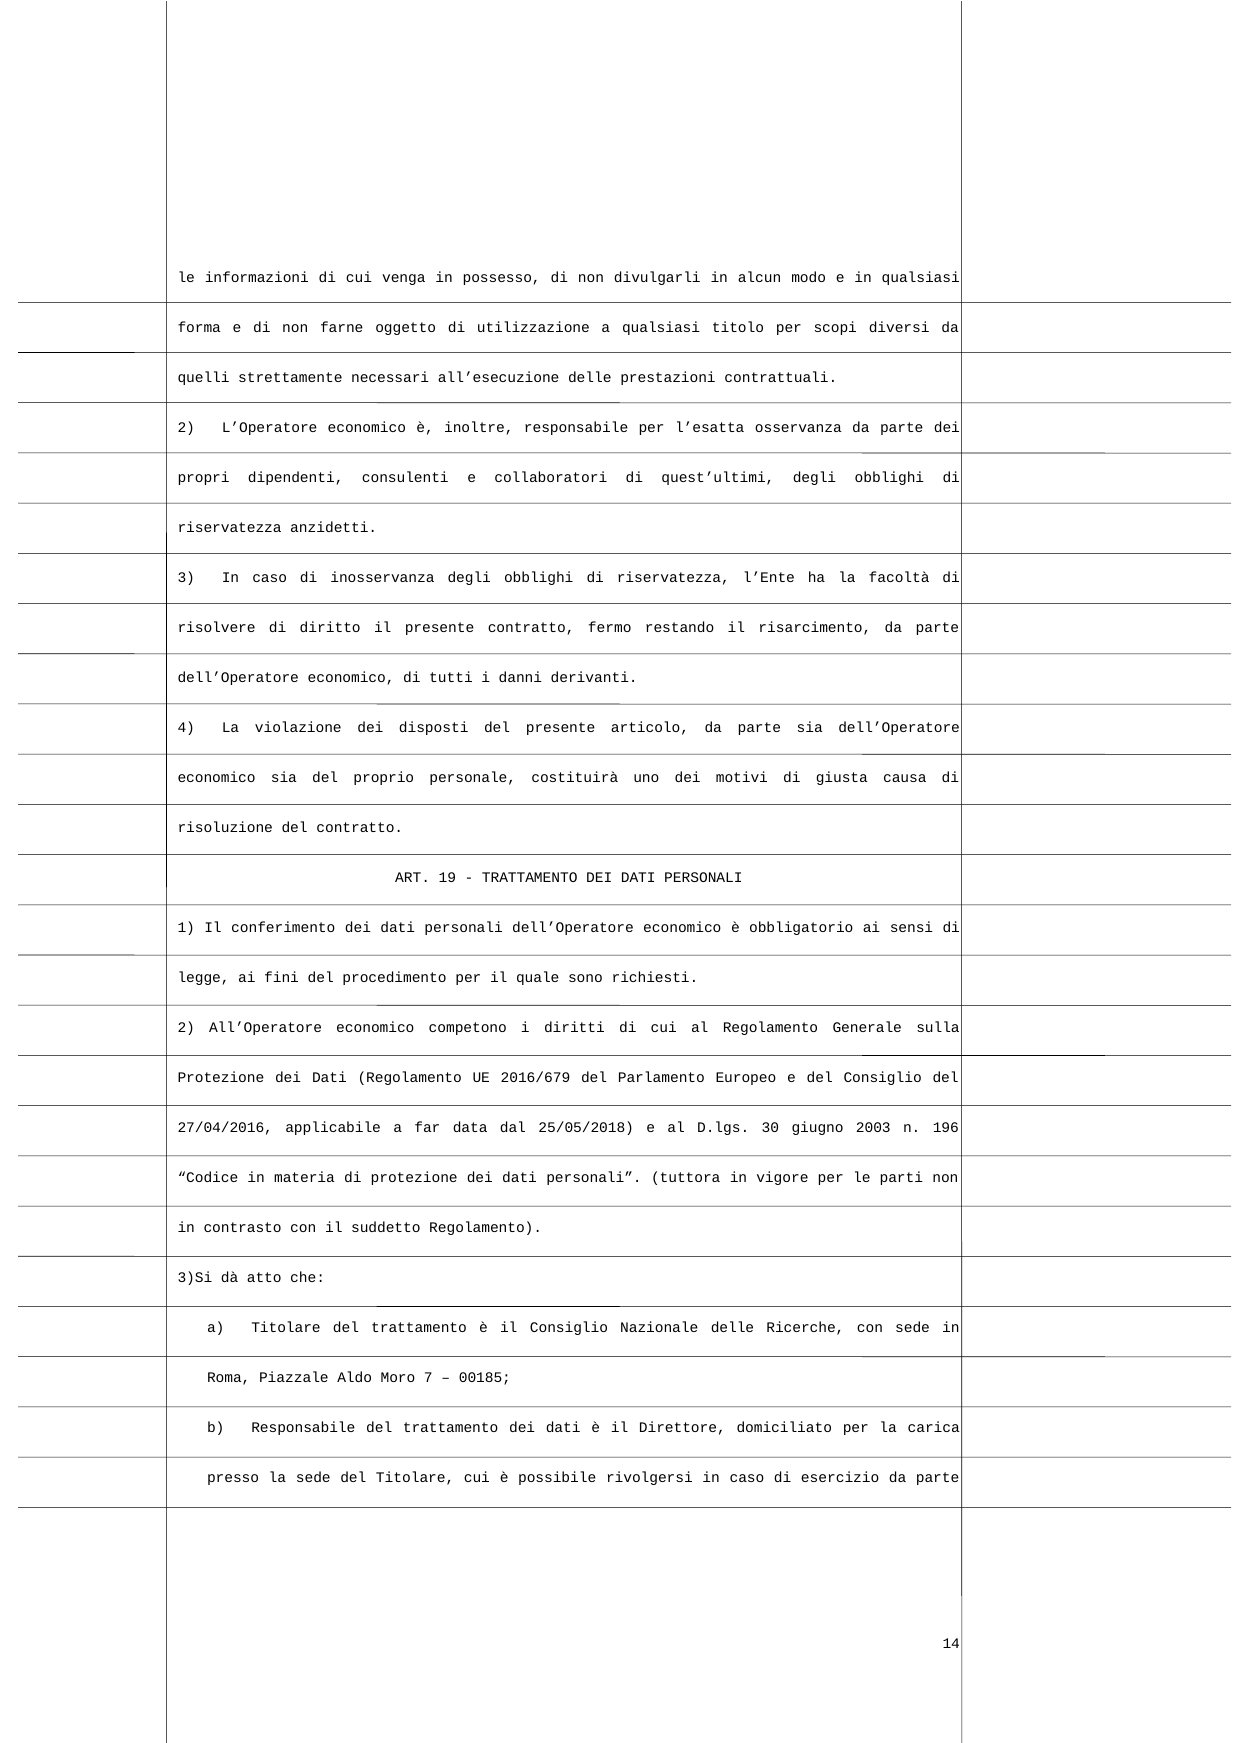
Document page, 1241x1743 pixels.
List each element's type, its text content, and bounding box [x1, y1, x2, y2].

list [177, 251, 960, 401]
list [207, 1401, 960, 1501]
list 2) All’Operatore economico competono i diritti di cui al Regolamento Generale sulla Protezione dei Dati (Regolamento UE 2016/679 del Parlamento Europeo e del Consiglio del 27/04/2016, applicabile a far data dal 25/05/2018) e al D.lgs. 30 giugno 2003 n. 196 “Codice in materia di protezione dei dati personali”. (tuttora in vigore per le parti non in contrasto con il suddetto Regolamento). [177, 1001, 960, 1251]
list a) Titolare del trattamento è il Consiglio Nazionale delle Ricerche, con sede in Roma, Piazzale Aldo Moro 7 – 00185; [207, 1301, 960, 1401]
list 1) Il conferimento dei dati personali dell’Operatore economico è obbligatorio ai sensi di legge, ai fini del procedimento per il quale sono richiesti. [177, 901, 960, 1001]
list 2) L’Operatore economico è, inoltre, responsabile per l’esatta osservanza da parte dei propri dipendenti, consulenti e collaboratori di quest’ultimi, degli obblighi di riservatezza anzidetti. [177, 401, 960, 551]
list ART. 19 - TRATTAMENTO DEI DATI PERSONALI [177, 851, 960, 901]
list 4) La violazione dei disposti del presente articolo, da parte sia dell’Operatore economico sia del proprio personale, costituirà uno dei motivi di giusta causa di risoluzione del contratto. [177, 701, 960, 851]
list 3) In caso di inosservanza degli obblighi di riservatezza, l’Ente ha la facoltà di risolvere di diritto il presente contratto, fermo restando il risarcimento, da parte dell’Operatore economico, di tutti i danni derivanti. [177, 551, 960, 701]
list 3)Si dà atto che: [177, 1251, 960, 1301]
